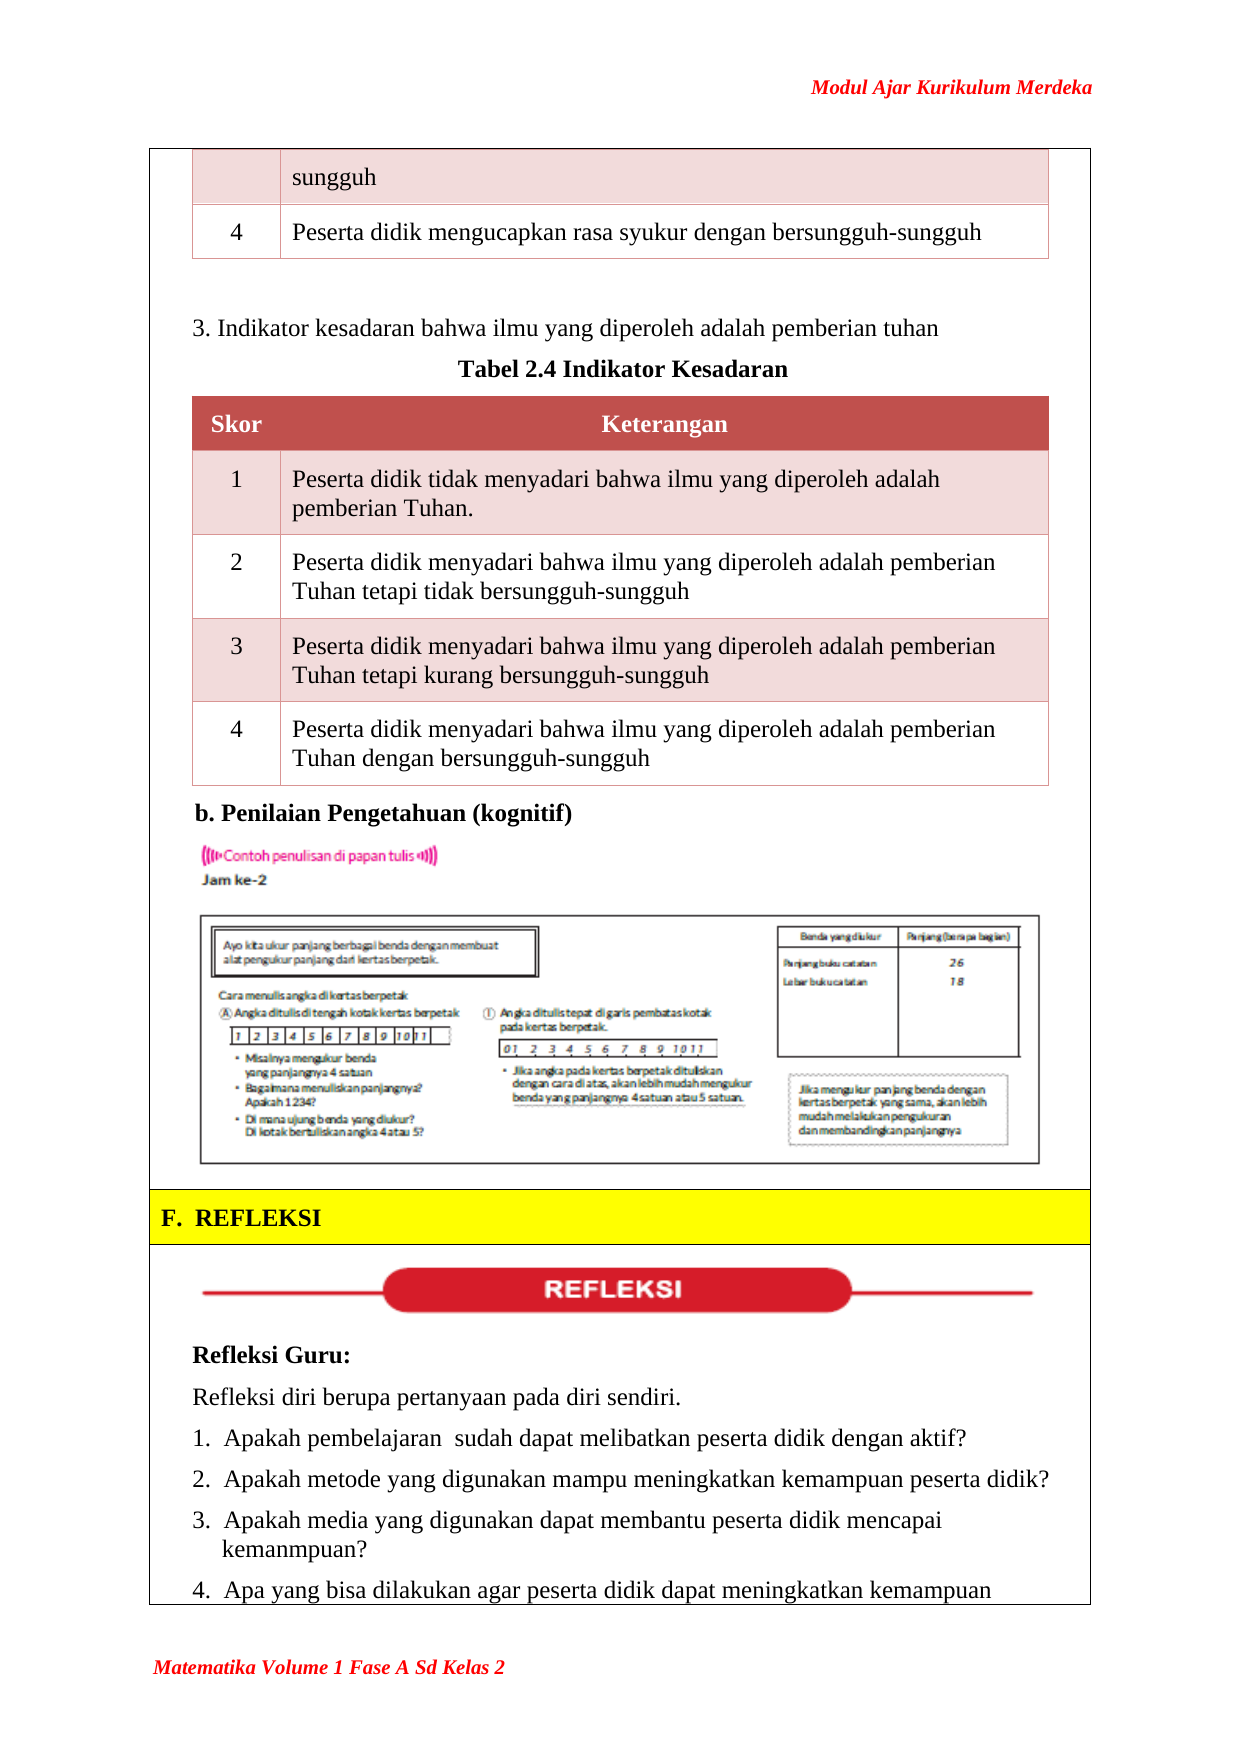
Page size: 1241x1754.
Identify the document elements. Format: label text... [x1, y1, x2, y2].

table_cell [150, 1245, 1090, 1604]
picture [194, 839, 447, 898]
picture [194, 1257, 1051, 1328]
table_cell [150, 149, 1090, 1189]
table_cell F. REFLEKSI [150, 1190, 1090, 1244]
picture [194, 909, 1051, 1177]
